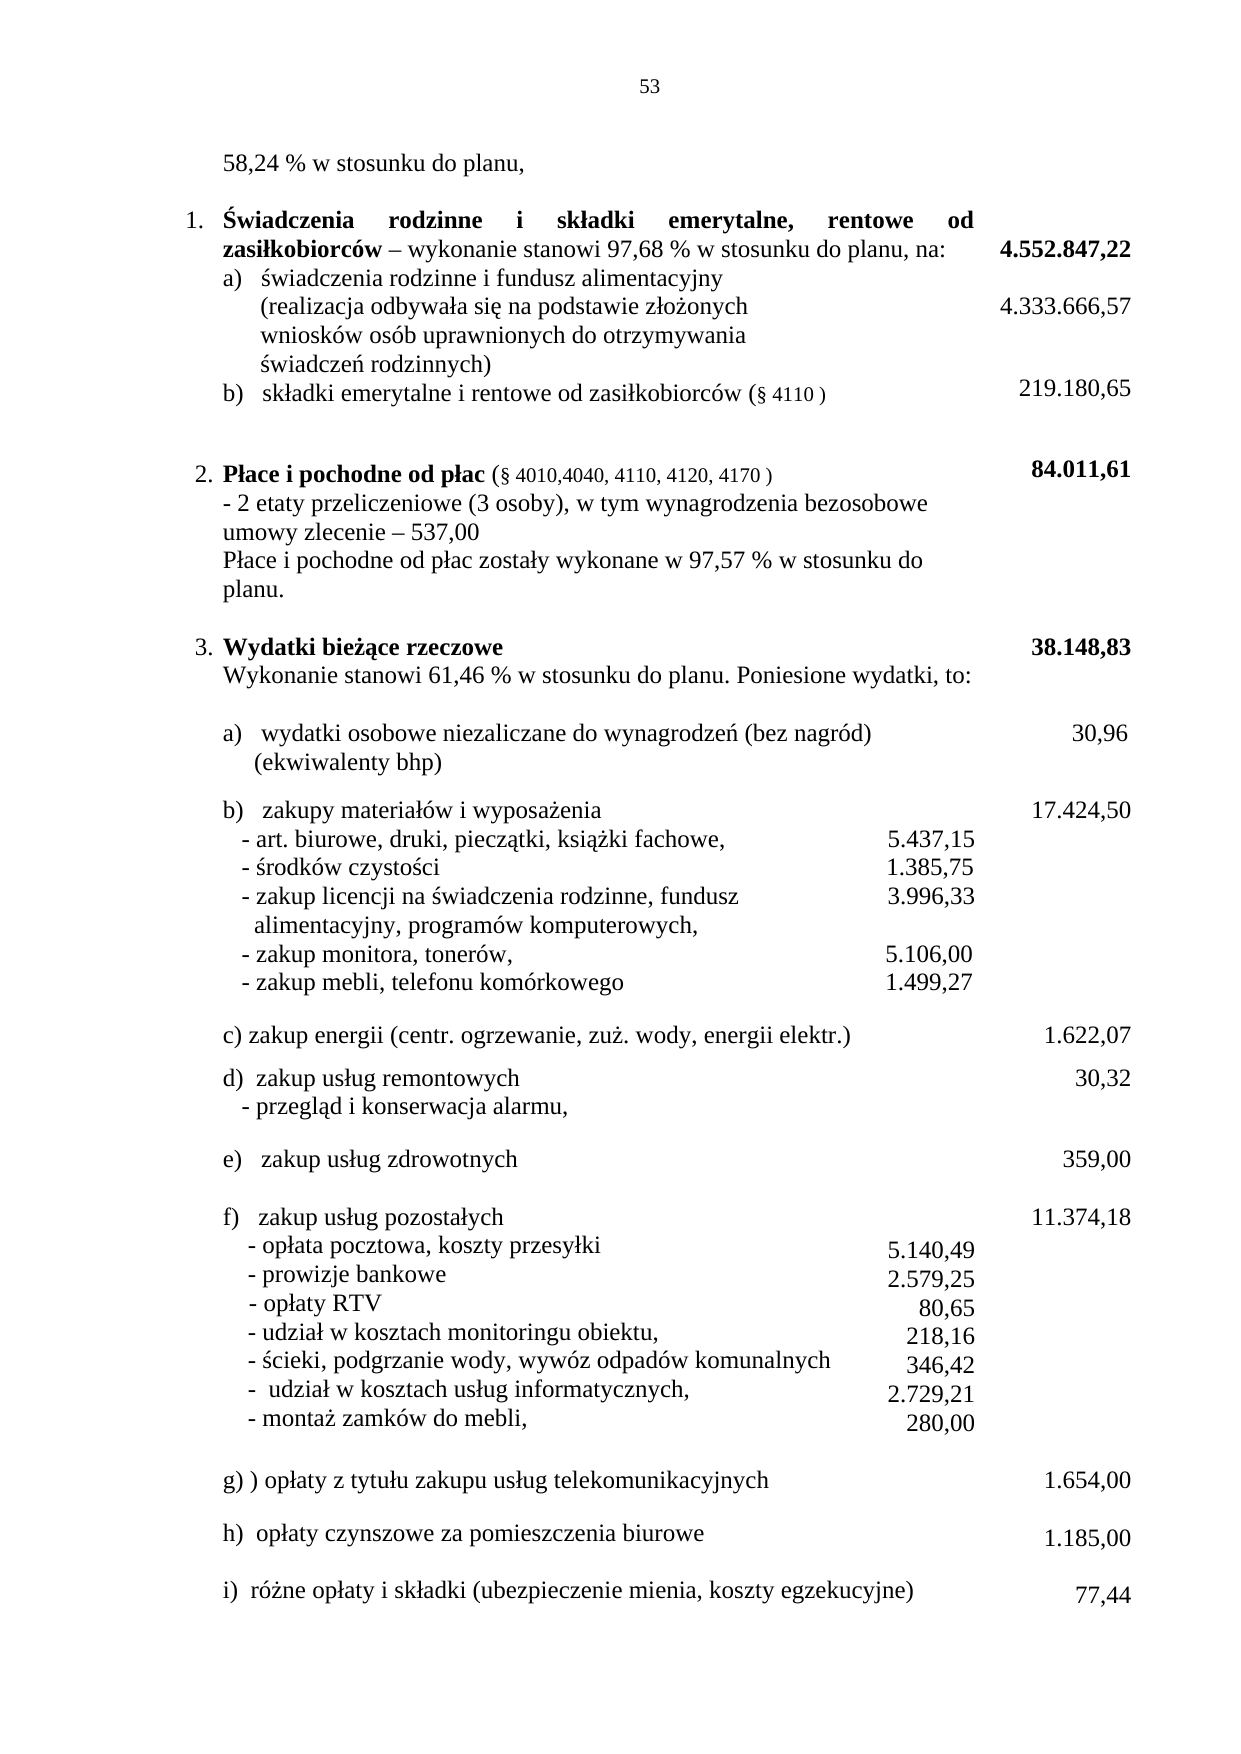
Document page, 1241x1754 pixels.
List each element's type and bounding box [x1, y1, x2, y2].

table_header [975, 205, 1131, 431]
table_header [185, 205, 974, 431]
list [185, 148, 1152, 176]
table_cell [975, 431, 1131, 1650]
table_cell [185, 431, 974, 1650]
